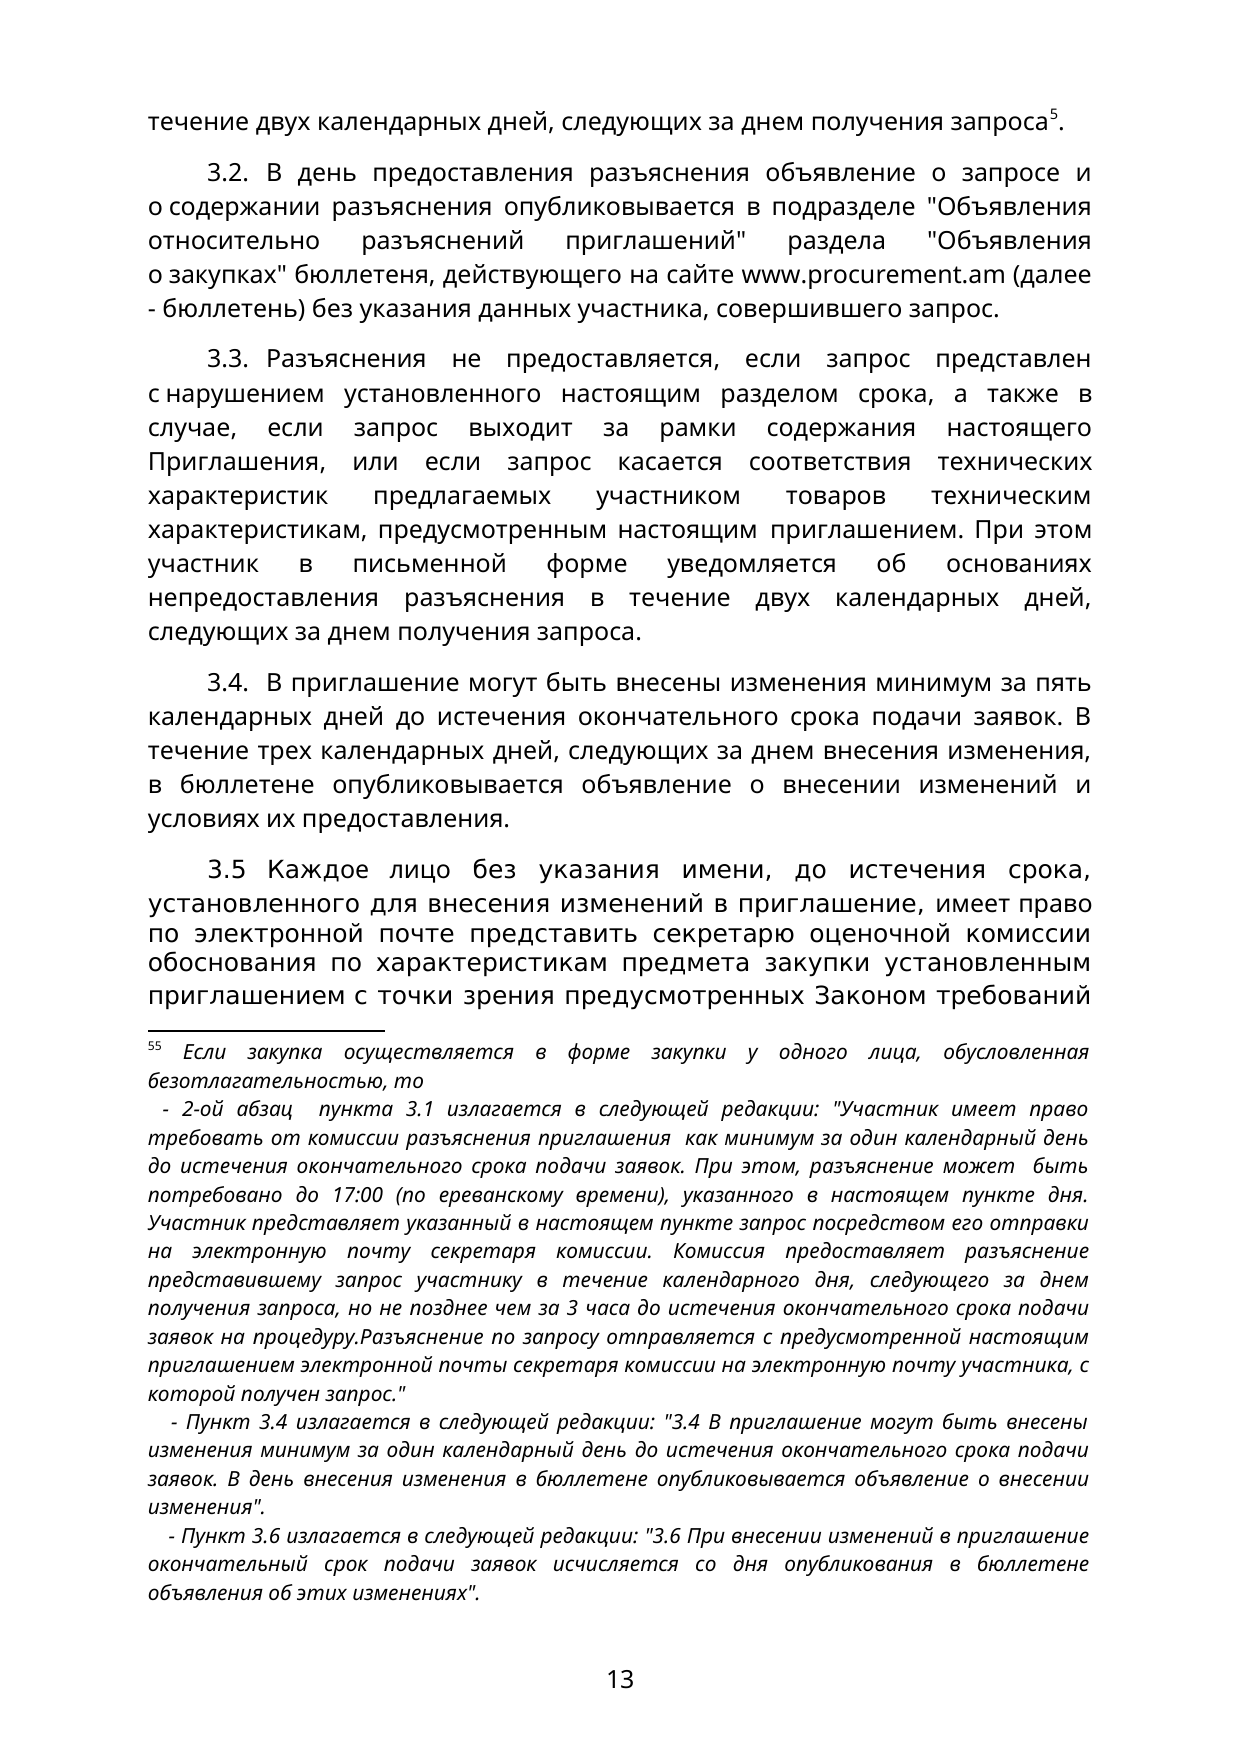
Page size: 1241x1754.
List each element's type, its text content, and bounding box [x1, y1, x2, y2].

text 3.4. В приглашение могут быть внесены изменения минимум за пять календарных дней до истечения окончательного срока подачи заявок. В течение трех календарных дней, следующих за днем внесения изменения, в бюллетене опубликовывается объявление о внесении изменений и условиях их предоставления. [148, 664, 1092, 835]
text 3.5 Каждое лицо без указания имени, до истечения срока, установленного для внесения изменений в приглашение, имеет право по электронной почте представить секретарю оценочной комиссии обоснования по характеристикам предмета закупки установленным приглашением с точки зрения предусмотренных Законом требований обеспечения конкуренции и исключения дискриминации. В случае признания представленных обоснований приемлемыми оценочная комиссия в установленный срок вносит обусловленные ими изменения в приглашение. [148, 851, 1092, 1012]
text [148, 103, 1092, 137]
text 3.3. Разъяснения не предоставляется, если запрос представлен с нарушением установленного настоящим разделом срока, а также в случае, если запрос выходит за рамки содержания настоящего Приглашения, или если запрос касается соответствия технических характеристик предлагаемых участником товаров техническим характеристикам, предусмотренным настоящим приглашением. При этом участник в письменной форме уведомляется об основаниях непредоставления разъяснения в течение двух календарных дней, следующих за днем получения запроса. [148, 341, 1092, 648]
text 3.2. В день предоставления разъяснения объявление о запросе и о содержании разъяснения опубликовывается в подразделе "Объявления относительно разъяснений приглашений" раздела "Объявления о закупках" бюллетеня, действующего на сайте www.procurement.am (далее - бюллетень) без указания данных участника, совершившего запрос. [148, 154, 1092, 324]
